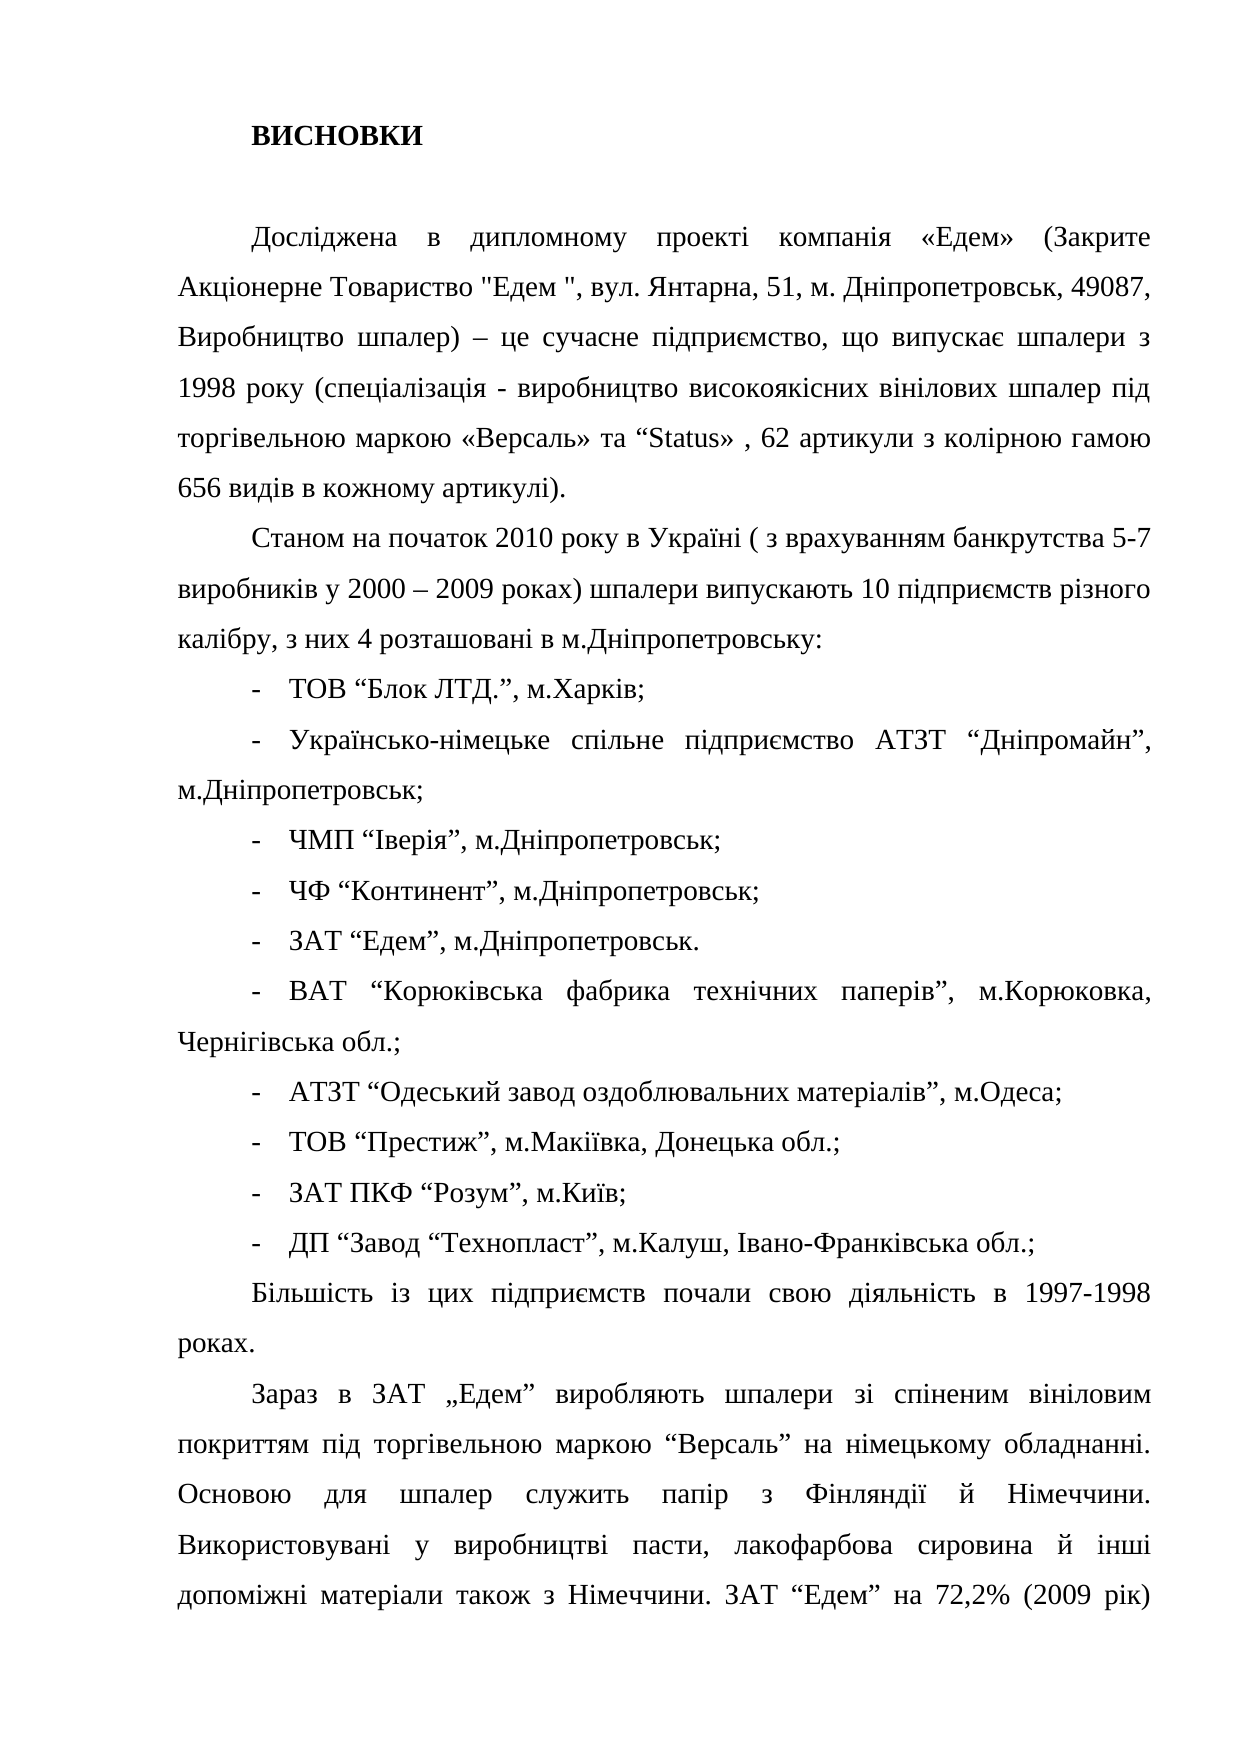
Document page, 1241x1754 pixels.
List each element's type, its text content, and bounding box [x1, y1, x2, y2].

list ЧМП “Іверія”, м.Дніпропетровськ; [177, 822, 1152, 856]
list ТОВ “Престиж”, м.Макіївка, Донецька обл.; [177, 1124, 1152, 1158]
list ЗАТ “Едем”, м.Дніпропетровськ. [177, 923, 1152, 957]
text Досліджена в дипломному проекті компанія «Едем» (Закрите Акціонерне Товариство "Едем ", вул. Янтарна, 51, м. Дніпропетровськ, 49087, Виробництво шпалер) – це сучасне підприємство, що випускає шпалери з 1998 року (спеціалізація - виробництво високоякісних вінілових шпалер під торгівельною маркою «Версаль» та “Status» , 62 артикули з колірною гамою 656 видів в кожному артикулі). [177, 219, 1152, 504]
list ДП “Завод “Технопласт”, м.Калуш, Івано-Франківська обл.; [177, 1225, 1152, 1258]
list ВАТ “Корюківська фабрика технічних паперів”, м.Корюковка, Чернігівська обл.; [177, 973, 1152, 1057]
text Більшість із цих підприємств почали свою діяльність в 1997-1998 роках. [177, 1275, 1152, 1359]
list ЗАТ ПКФ “Розум”, м.Київ; [177, 1175, 1152, 1208]
list Українсько-німецьке спільне підприємство АТЗТ “Дніпромайн”, м.Дніпропетровськ; [177, 722, 1152, 806]
list ЧФ “Континент”, м.Дніпропетровськ; [177, 873, 1152, 906]
text Станом на початок 2010 року в Україні ( з врахуванням банкрутства 5-7 виробників у 2000 – 2009 роках) шпалери випускають 10 підприємств різного калібру, з них 4 розташовані в м.Дніпропетровську: [177, 521, 1152, 655]
list ТОВ “Блок ЛТД.”, м.Харків; [177, 672, 1152, 705]
list АТЗТ “Одеський завод оздоблювальних матеріалів”, м.Одеса; [177, 1074, 1152, 1108]
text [177, 1376, 1152, 1611]
text ВИСНОВКИ [177, 118, 1152, 152]
